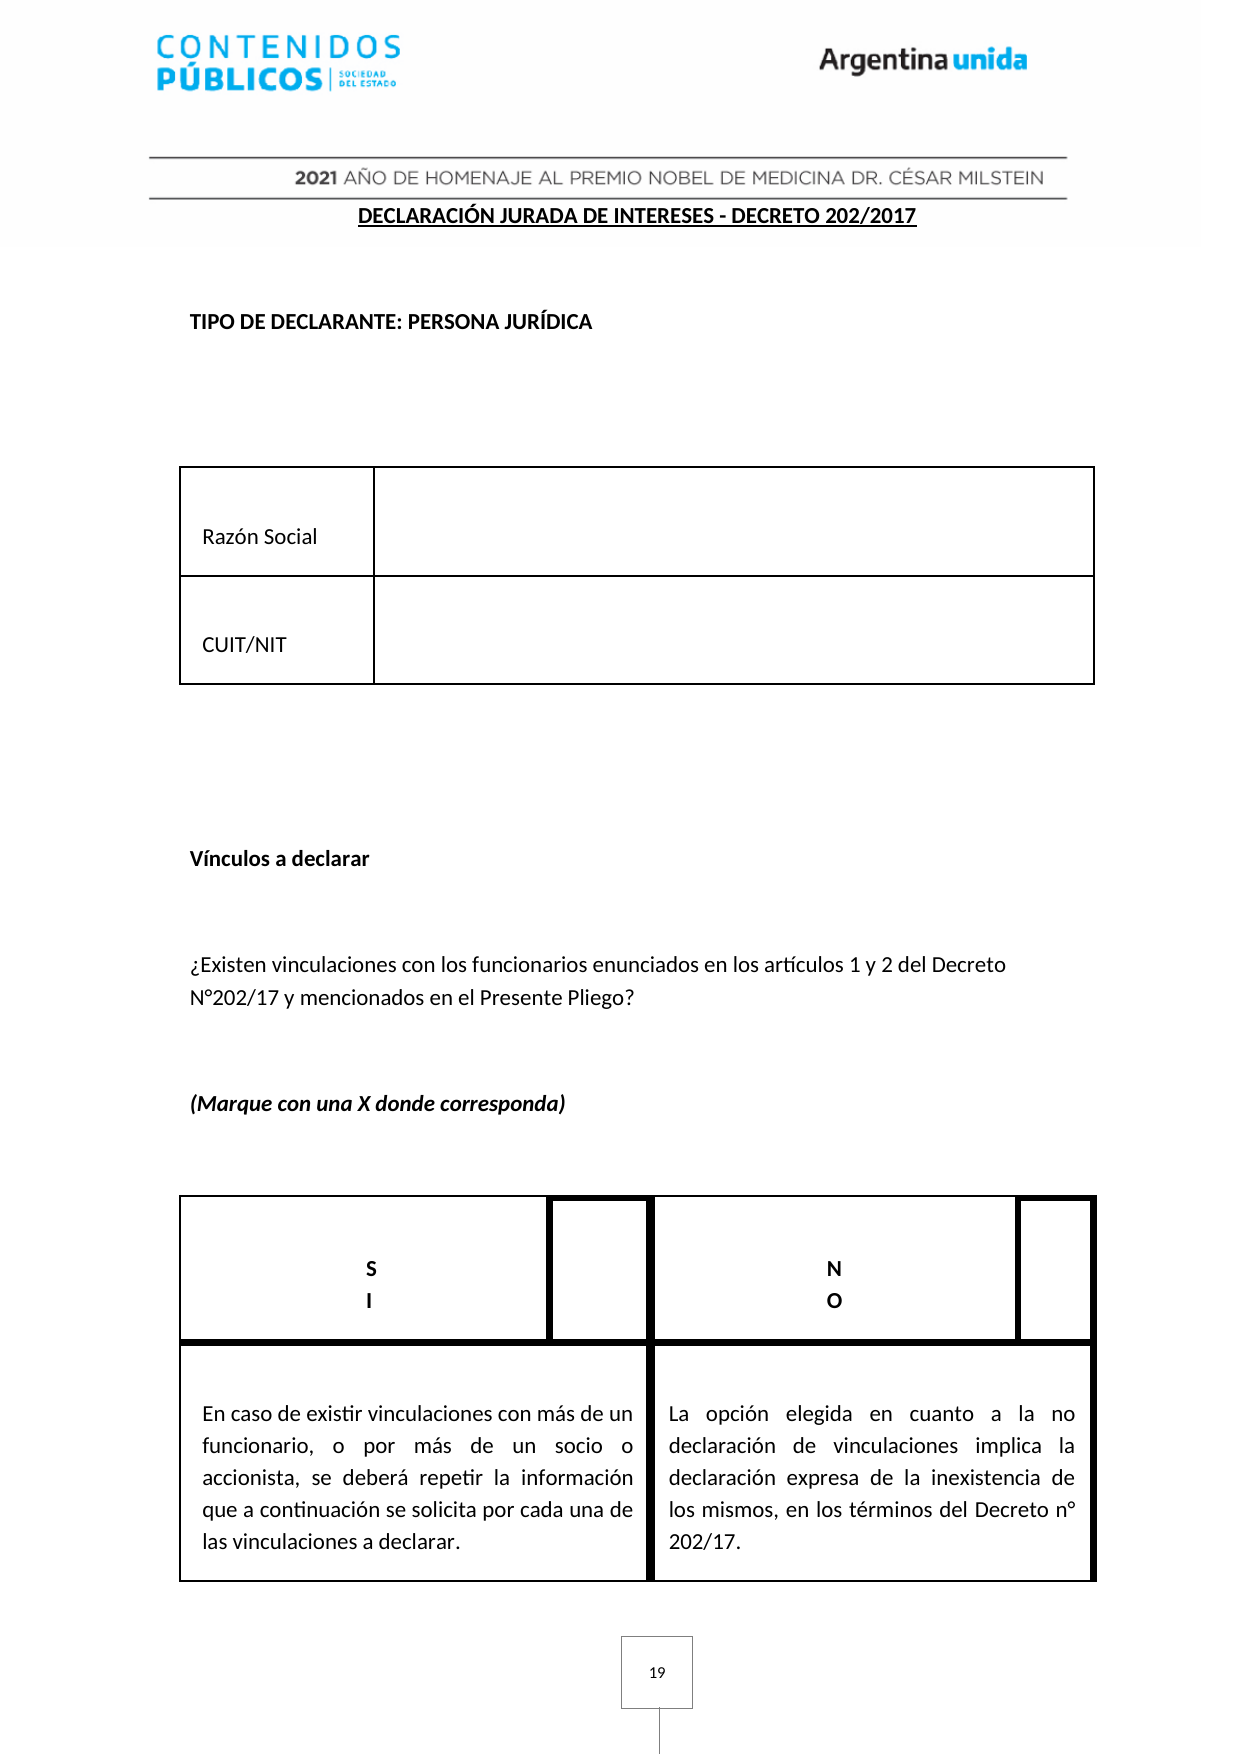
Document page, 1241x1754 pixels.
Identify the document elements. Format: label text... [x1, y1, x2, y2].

picture [0, 0, 1202, 247]
table_header [553, 1201, 646, 1339]
table_header [1021, 1201, 1090, 1339]
table_header SI [181, 1197, 546, 1339]
table_header Razón Social [181, 468, 373, 574]
table_cell La opción elegida en cuanto a la no declaración de vinculaciones implica la declaración expresa de la inexistencia de los mismos, en los términos del Decreto n° 202/17. [655, 1346, 1090, 1580]
text DECLARACIÓN JURADA DE INTERESES - DECRETO 202/2017 [177, 201, 1097, 229]
text Vínculos a declarar [189, 844, 1137, 872]
text (Marque con una X donde corresponda) [189, 1089, 1137, 1117]
table_cell CUIT/NIT [181, 577, 373, 683]
text TIPO DE DECLARANTE: PERSONA JURÍDICA [189, 307, 1137, 335]
table_header NO [655, 1197, 1015, 1339]
table_cell [375, 577, 1093, 683]
table_header [375, 468, 1093, 574]
table_cell En caso de existir vinculaciones con más de un funcionario, o por más de un socio o accionista, se deberá repetir la información que a continuación se solicita por cada una de las vinculaciones a declarar. [181, 1346, 646, 1580]
text ¿Existen vinculaciones con los funcionarios enunciados en los artículos 1 y 2 del Decreto N°202/17 y mencionados en el Presente Pliego? [189, 950, 1072, 1011]
